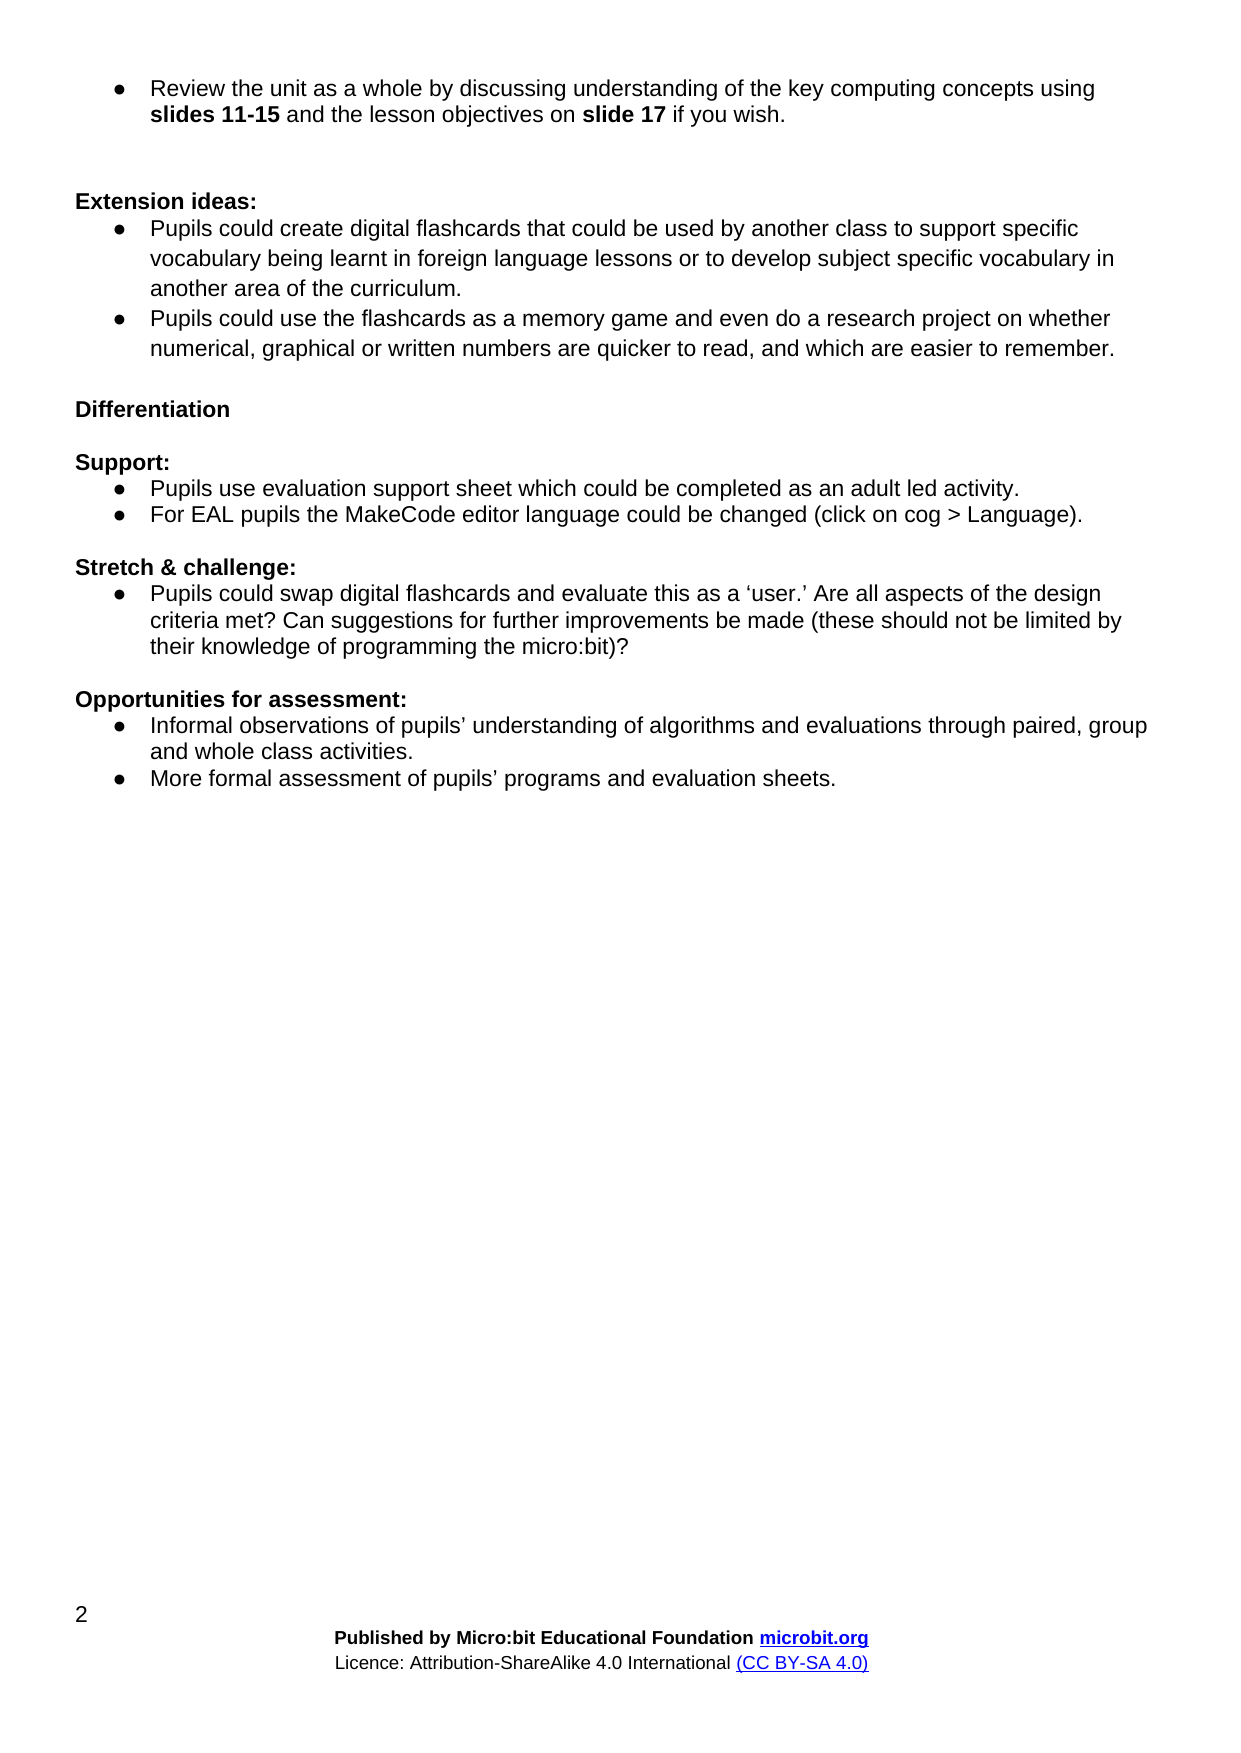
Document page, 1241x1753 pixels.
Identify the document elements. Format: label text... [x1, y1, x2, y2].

list Pupils could swap digital flashcards and evaluate this as a ‘user.’ Are all aspects of the design criteria met? Can suggestions for further improvements be made (these should not be limited by their knowledge of programming the micro:bit)? [112, 580, 1165, 659]
list Pupils use evaluation support sheet which could be completed as an adult led activity. [112, 475, 1165, 501]
list More formal assessment of pupils’ programs and evaluation sheets. [112, 765, 1165, 791]
text Opportunities for assessment: [75, 686, 1165, 712]
text Stretch & challenge: [75, 554, 1165, 580]
list Pupils could use the flashcards as a memory game and even do a research project on whether numerical, graphical or written numbers are quicker to read, and which are easier to remember. [112, 305, 1165, 362]
text Support: [75, 448, 1165, 475]
text Differentiation [75, 396, 1165, 422]
list Informal observations of pupils’ understanding of algorithms and evaluations through paired, group and whole class activities. [112, 712, 1165, 765]
list For EAL pupils the MakeCode editor language could be changed (click on cog > Language). [112, 501, 1165, 527]
list Review the unit as a whole by discussing understanding of the key computing concepts using slides 11-15 and the lesson objectives on slide 17 if you wish. [112, 75, 1165, 128]
list Pupils could create digital flashcards that could be used by another class to support specific vocabulary being learnt in foreign language lessons or to develop subject specific vocabulary in another area of the curriculum. [112, 214, 1165, 301]
text Extension ideas: [75, 188, 1165, 214]
